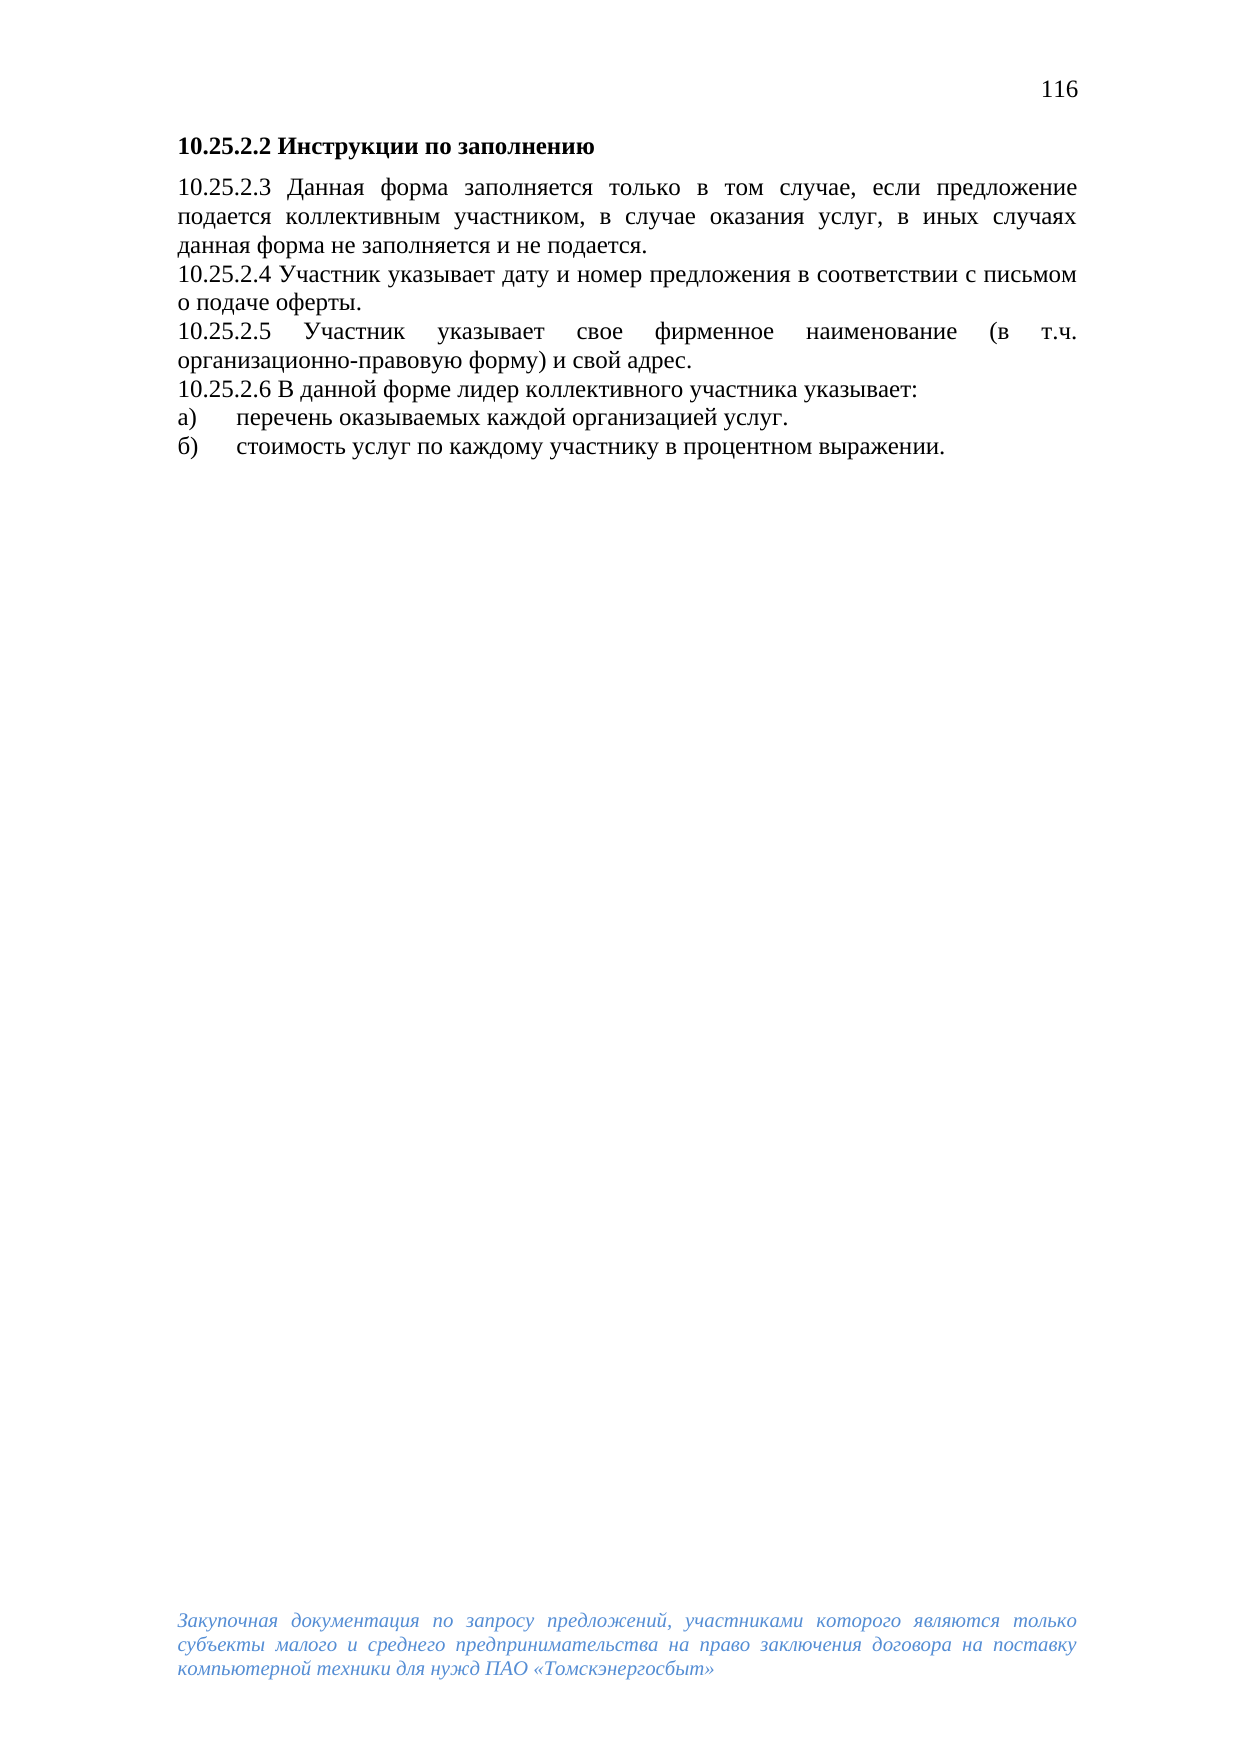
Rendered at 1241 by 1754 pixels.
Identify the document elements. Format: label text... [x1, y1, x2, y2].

text 10.25.2.6 В данной форме лидер коллективного участника указывает: [177, 374, 1078, 402]
list стоимость услуг по каждому участнику в процентном выражении. [177, 431, 1078, 460]
text 10.25.2.2 Инструкции по заполнению [177, 131, 1078, 160]
text 10.25.2.5 Участник указывает свое фирменное наименование (в т.ч. организационно-правовую форму) и свой адрес. [177, 316, 1078, 374]
text 10.25.2.4 Участник указывает дату и номер предложения в соответствии с письмом о подаче оферты. [177, 259, 1078, 316]
list перечень оказываемых каждой организацией услуг. [177, 402, 1078, 431]
text 10.25.2.3 Данная форма заполняется только в том случае, если предложение подается коллективным участником, в случае оказания услуг, в иных случаях данная форма не заполняется и не подается. [177, 172, 1078, 259]
